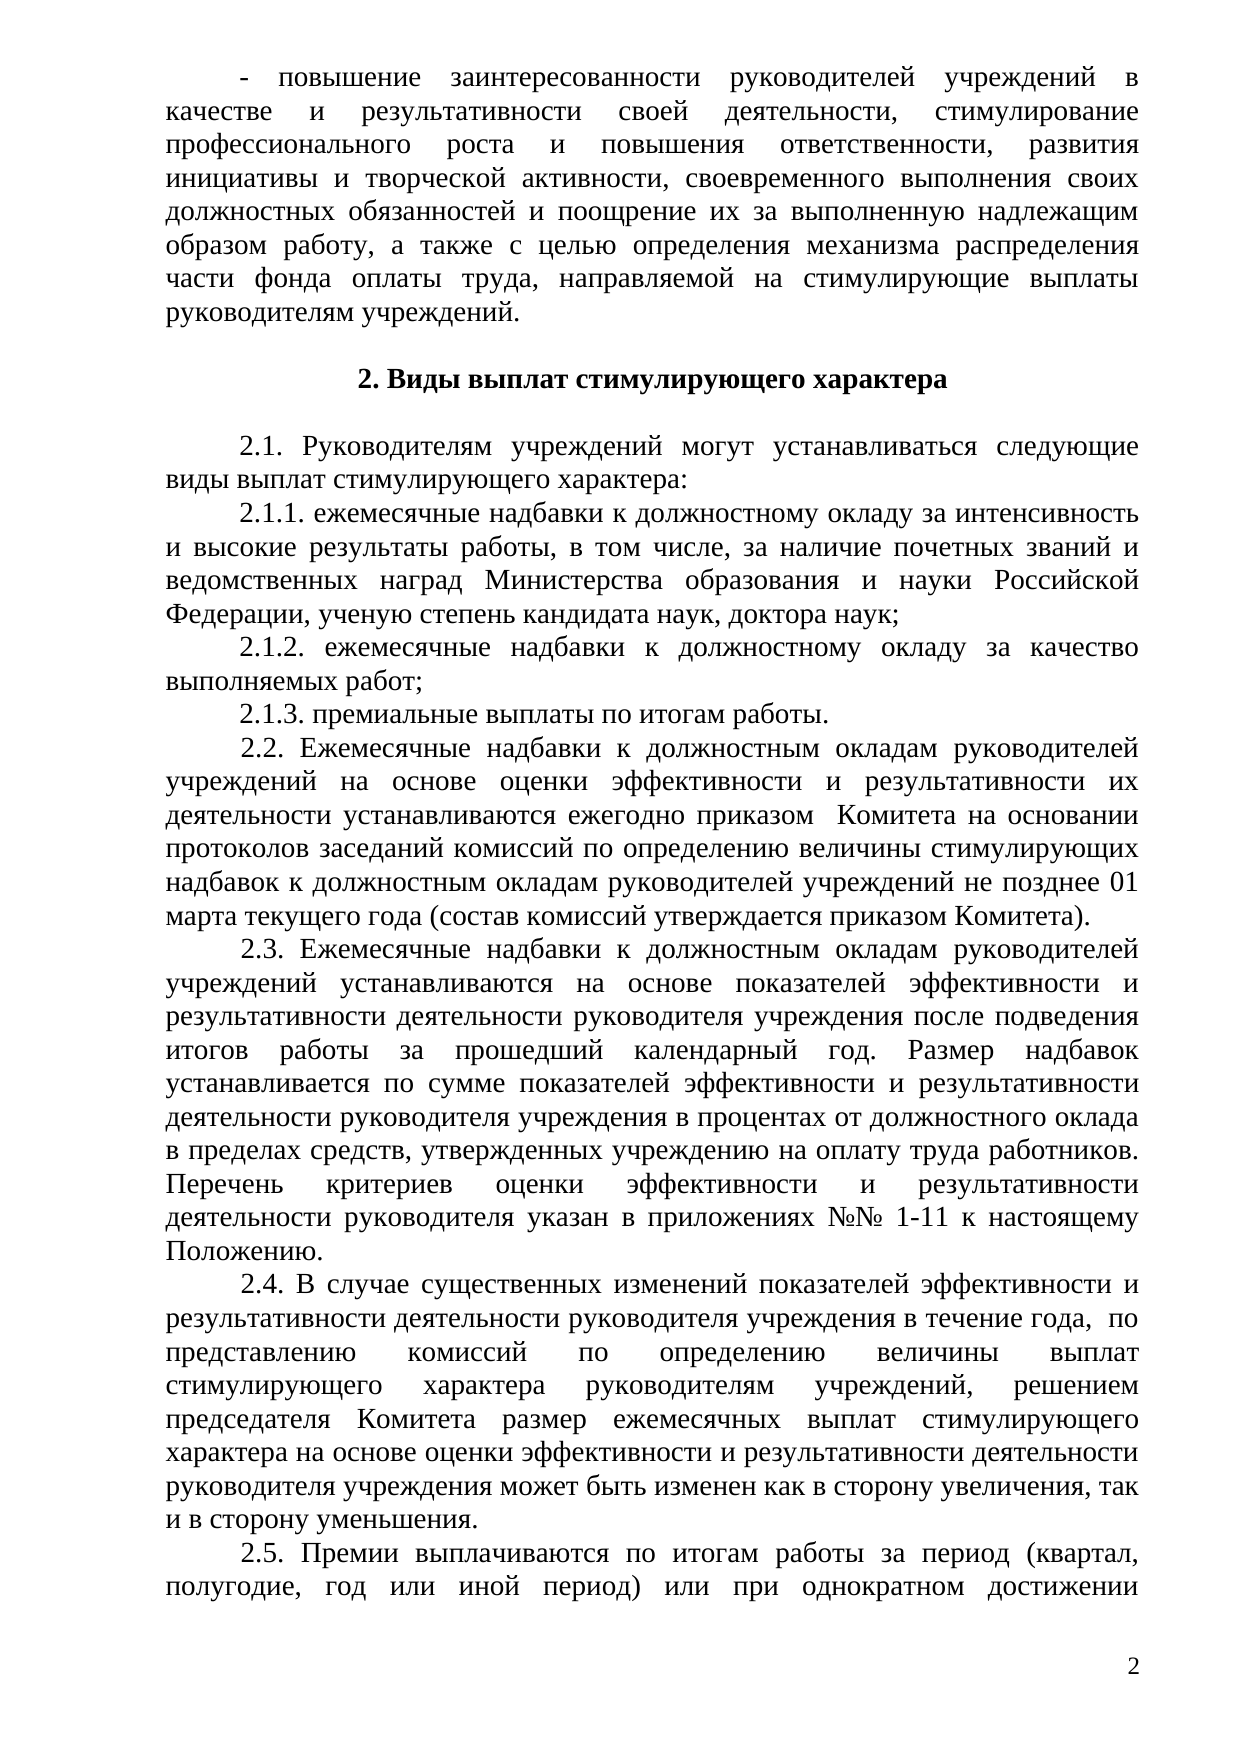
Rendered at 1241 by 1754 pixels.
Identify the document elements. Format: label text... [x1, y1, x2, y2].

text 2.1.2. ежемесячные надбавки к должностному окладу за качество выполняемых работ; [165, 629, 1140, 696]
text 2.1.1. ежемесячные надбавки к должностному окладу за интенсивность и высокие результаты работы, в том числе, за наличие почетных званий и ведомственных наград Министерства образования и науки Российской Федерации, ученую степень кандидата наук, доктора наук; [165, 495, 1140, 629]
text - повышение заинтересованности руководителей учреждений в качестве и результативности своей деятельности, стимулирование профессионального роста и повышения ответственности, развития инициативы и творческой активности, своевременного выполнения своих должностных обязанностей и поощрение их за выполненную надлежащим образом работу, а также с целью определения механизма распределения части фонда оплаты труда, направляемой на стимулирующие выплаты руководителям учреждений. [165, 59, 1140, 327]
text 2.3. Ежемесячные надбавки к должностным окладам руководителей учреждений устанавливаются на основе показателей эффективности и результативности деятельности руководителя учреждения после подведения итогов работы за прошедший календарный год. Размер надбавок устанавливается по сумме показателей эффективности и результативности деятельности руководителя учреждения в процентах от должностного оклада в пределах средств, утвержденных учреждению на оплату труда работников. Перечень критериев оценки эффективности и результативности деятельности руководителя указан в приложениях №№ 1-11 к настоящему Положению. [165, 931, 1140, 1267]
text 2.1.3. премиальные выплаты по итогам работы. [165, 696, 1140, 730]
text 2.2. Ежемесячные надбавки к должностным окладам руководителей учреждений на основе оценки эффективности и результативности их деятельности устанавливаются ежегодно приказом Комитета на основании протоколов заседаний комиссий по определению величины стимулирующих надбавок к должностным окладам руководителей учреждений не позднее 01 марта текущего года (состав комиссий утверждается приказом Комитета). [165, 730, 1140, 931]
text 2.1. Руководителям учреждений могут устанавливаться следующие виды выплат стимулирующего характера: [165, 428, 1140, 495]
text 2. Виды выплат стимулирующего характера [165, 361, 1140, 394]
text 2.4. В случае существенных изменений показателей эффективности и результативности деятельности руководителя учреждения в течение года, по представлению комиссий по определению величины выплат стимулирующего характера руководителям учреждений, решением председателя Комитета размер ежемесячных выплат стимулирующего характера на основе оценки эффективности и результативности деятельности руководителя учреждения может быть изменен как в сторону увеличения, так и в сторону уменьшения. [165, 1267, 1140, 1535]
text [165, 1535, 1140, 1602]
